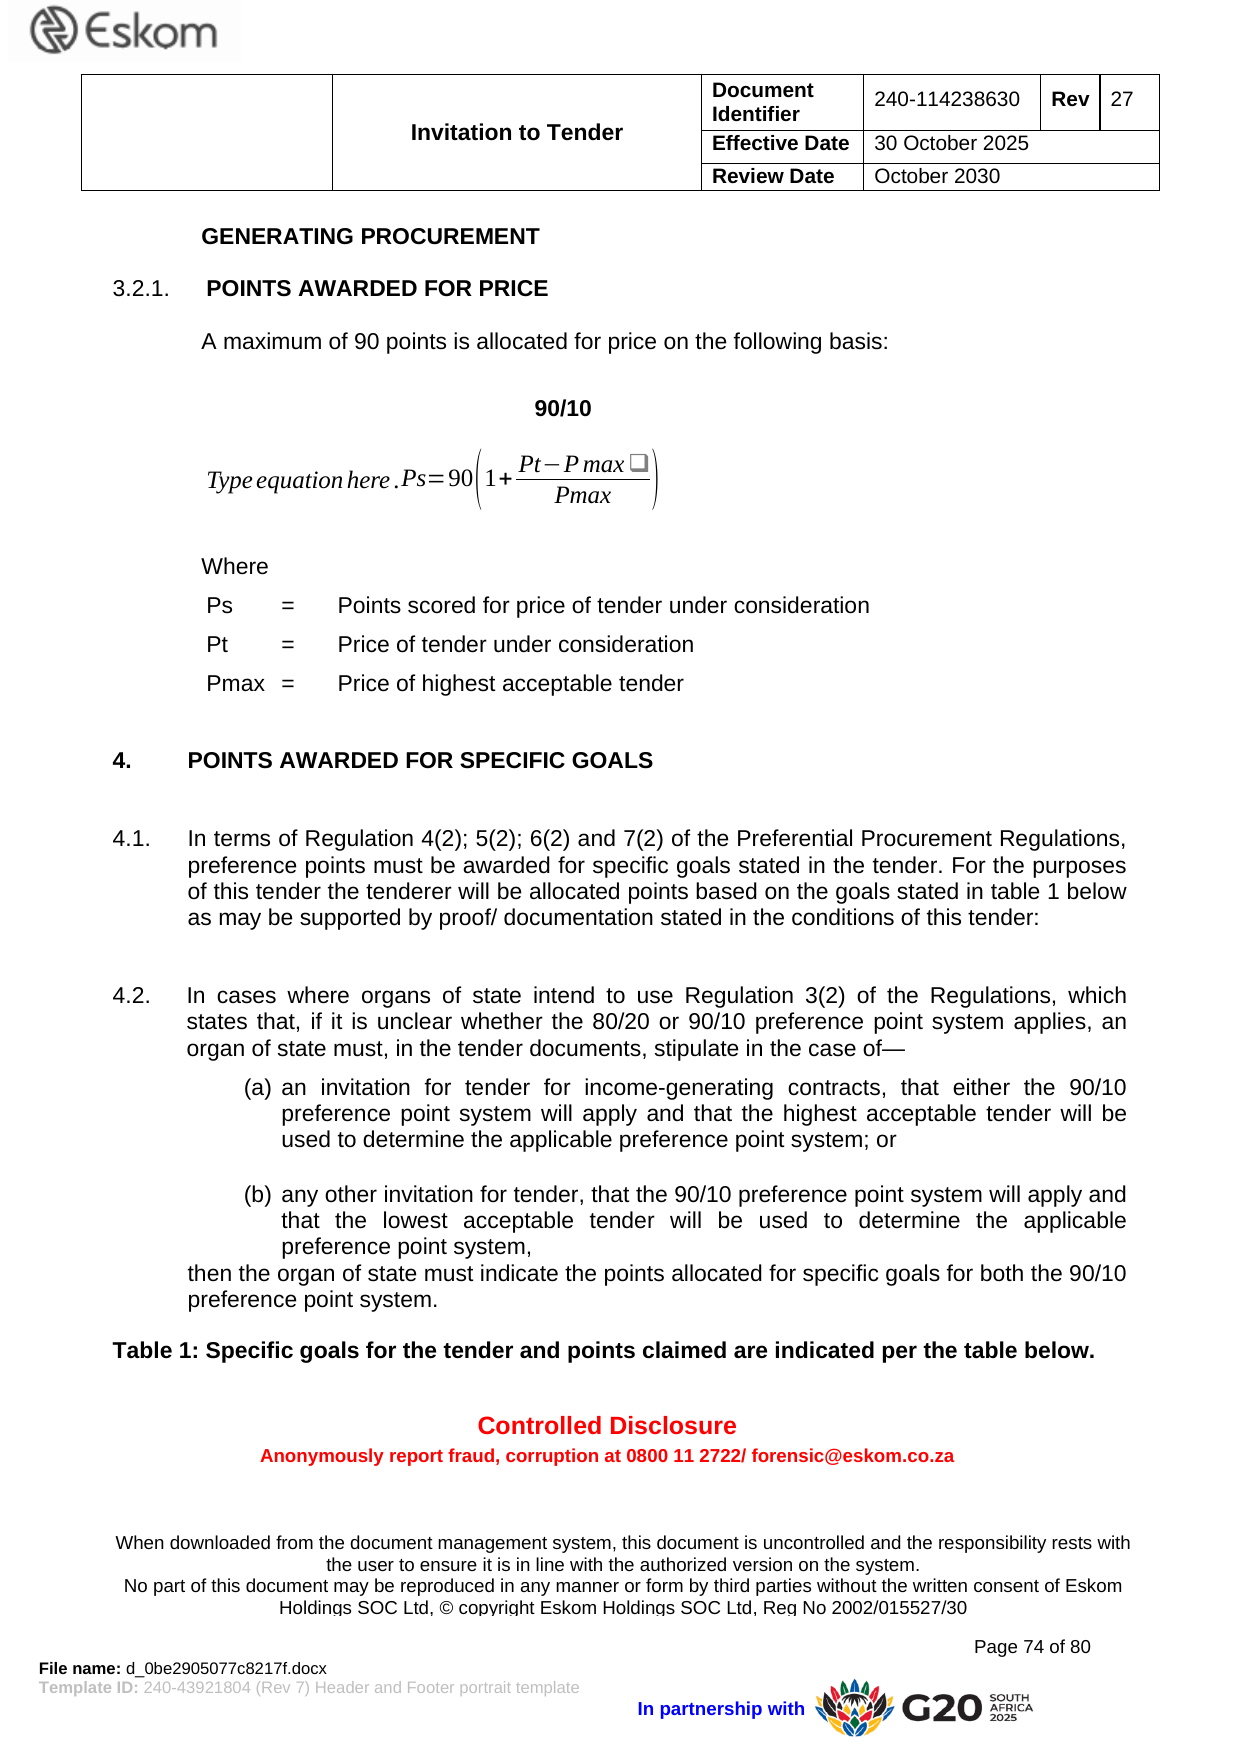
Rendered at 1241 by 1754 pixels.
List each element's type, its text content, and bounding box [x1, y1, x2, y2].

text 90/10 [112, 395, 1128, 421]
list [112, 223, 1128, 249]
text A maximum of 90 points is allocated for price on the following basis: [201, 328, 1128, 354]
list POINTS AWARDED FOR PRICE [112, 275, 1128, 302]
list any other invitation for tender, that the 90/10 preference point system will apply and that the lowest acceptable tender will be used to determine the applicable preference point system, [244, 1181, 1128, 1260]
text Where [112, 553, 1128, 579]
text Pt = Price of tender under consideration [112, 631, 1128, 657]
picture [814, 1678, 1037, 1737]
text Ps = Points scored for price of tender under consideration [112, 592, 1128, 618]
text Pmax = Price of highest acceptable tender [112, 670, 1128, 696]
text then the organ of state must indicate the points allocated for specific goals for both the 90/10 preference point system. [187, 1260, 1128, 1312]
list In cases where organs of state intend to use Regulation 3(2) of the Regulations, which states that, if it is unclear whether the 80/20 or 90/10 preference point system applies, an organ of state must, in the tender documents, stipulate in the case of— [112, 982, 1128, 1061]
list POINTS AWARDED FOR SPECIFIC GOALS [112, 747, 1128, 774]
list In terms of Regulation 4(2); 5(2); 6(2) and 7(2) of the Preferential Procurement Regulations, preference points must be awarded for specific goals stated in the tender. For the purposes of this tender the tenderer will be allocated points based on the goals stated in table 1 below as may be supported by proof/ documentation stated in the conditions of this tender: [112, 825, 1128, 931]
text Table 1: Specific goals for the tender and points claimed are indicated per the table below. [112, 1337, 1128, 1364]
list an invitation for tender for income-generating contracts, that either the 90/10 preference point system will apply and that the highest acceptable tender will be used to determine the applicable preference point system; or [244, 1073, 1128, 1153]
